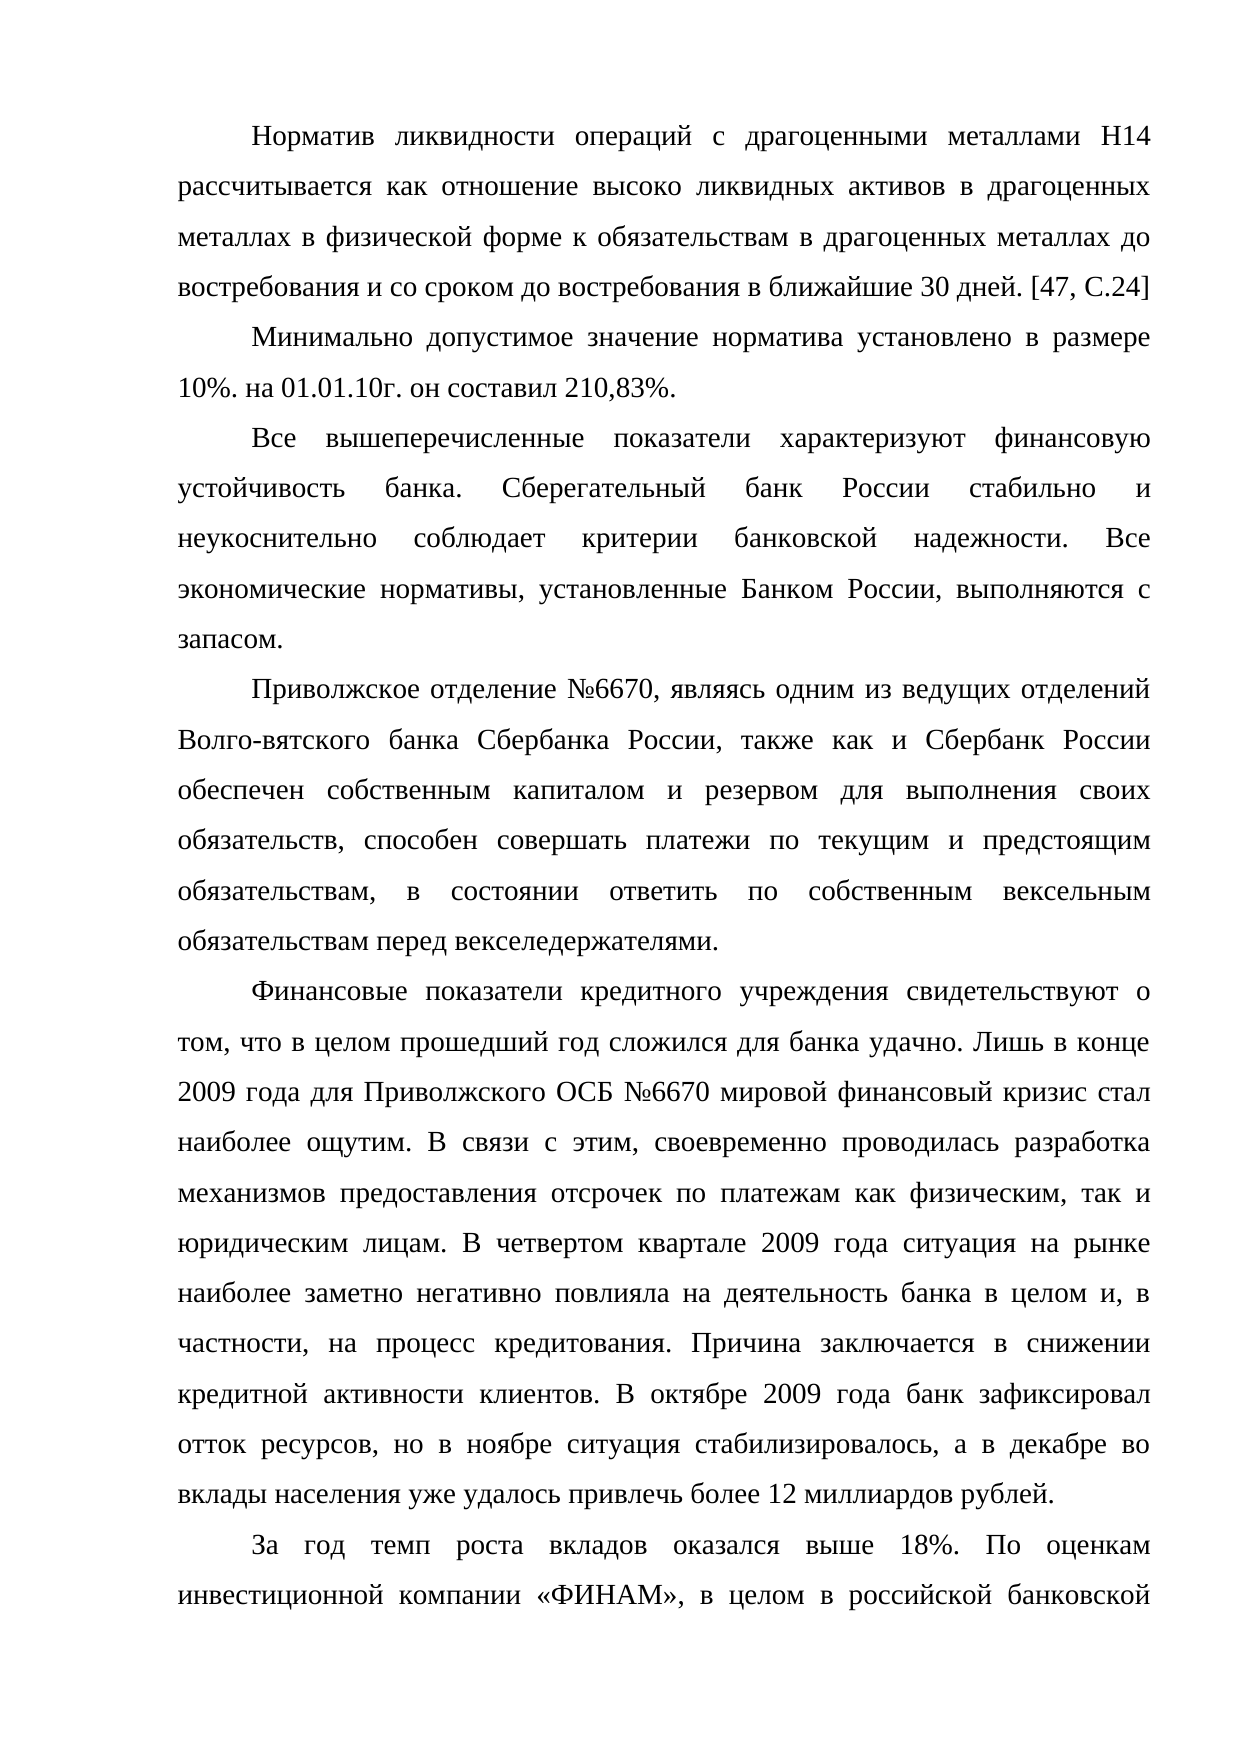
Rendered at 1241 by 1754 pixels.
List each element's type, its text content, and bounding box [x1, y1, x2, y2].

text Минимально допустимое значение норматива установлено в размере 10%. на 01.01.10г. он составил 210,83%. [177, 319, 1152, 403]
text Финансовые показатели кредитного учреждения свидетельствуют о том, что в целом прошедший год сложился для банка удачно. Лишь в конце 2009 года для Приволжского ОСБ №6670 мировой финансовый кризис стал наиболее ощутим. В связи с этим, своевременно проводилась разработка механизмов предоставления отсрочек по платежам как физическим, так и юридическим лицам. В четвертом квартале 2009 года ситуация на рынке наиболее заметно негативно повлияла на деятельность банка в целом и, в частности, на процесс кредитования. Причина заключается в снижении кредитной активности клиентов. В октябре 2009 года банк зафиксировал отток ресурсов, но в ноябре ситуация стабилизировалось, а в декабре во вклады населения уже удалось привлечь более 12 миллиардов рублей. [177, 973, 1152, 1510]
text Все вышеперечисленные показатели характеризуют финансовую устойчивость банка. Сберегательный банк России стабильно и неукоснительно соблюдает критерии банковской надежности. Все экономические нормативы, установленные Банком России, выполняются с запасом. [177, 420, 1152, 655]
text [177, 1527, 1152, 1611]
text Норматив ликвидности операций с драгоценными металлами Н14 рассчитывается как отношение высоко ликвидных активов в драгоценных металлах в физической форме к обязательствам в драгоценных металлах до востребования и со сроком до востребования в ближайшие 30 дней. [47, C.24] [177, 118, 1152, 303]
text Приволжское отделение №6670, являясь одним из ведущих отделений Волго-вятского банка Сбербанка России, также как и Сбербанк России обеспечен собственным капиталом и резервом для выполнения своих обязательств, способен совершать платежи по текущим и предстоящим обязательствам, в состоянии ответить по собственным вексельным обязательствам перед векселедержателями. [177, 672, 1152, 957]
